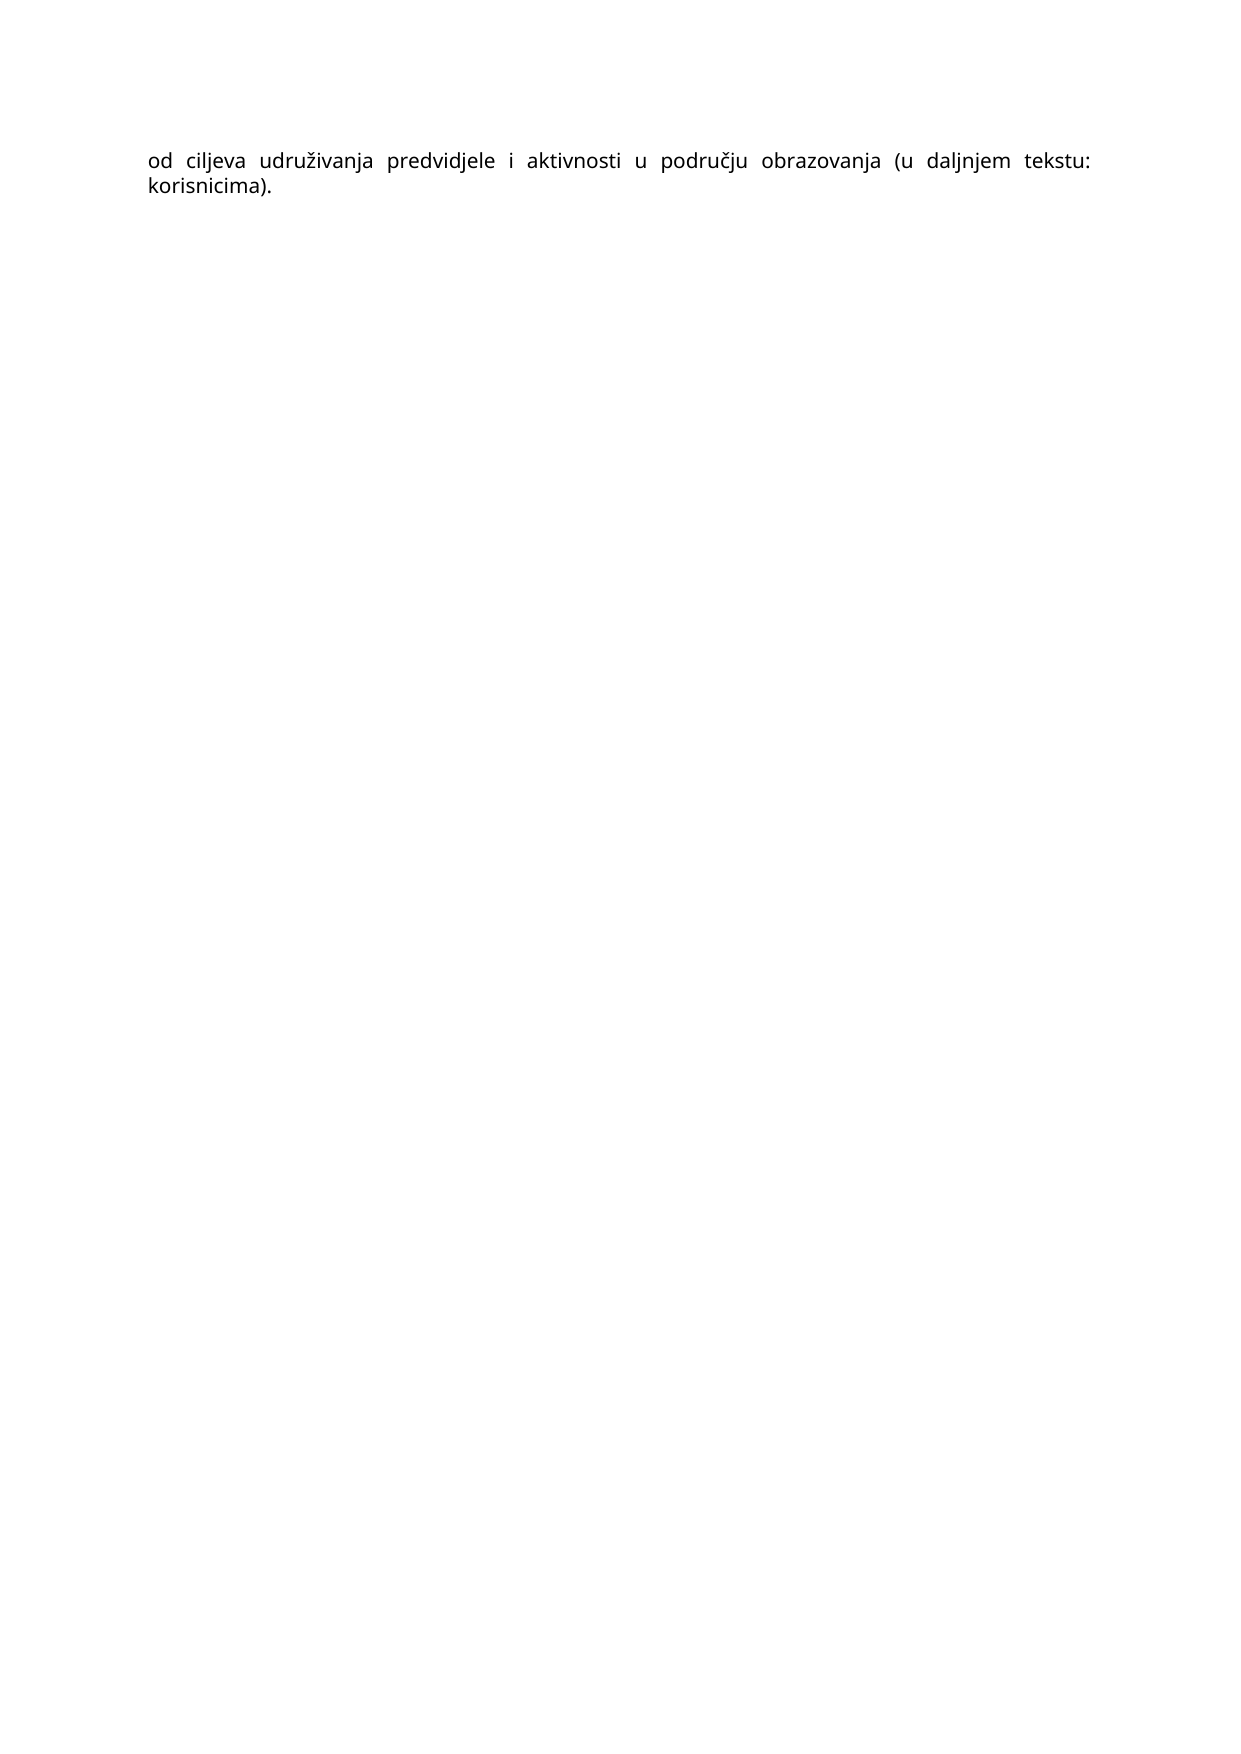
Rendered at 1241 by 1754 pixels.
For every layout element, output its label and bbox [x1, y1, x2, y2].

text [148, 148, 1092, 199]
